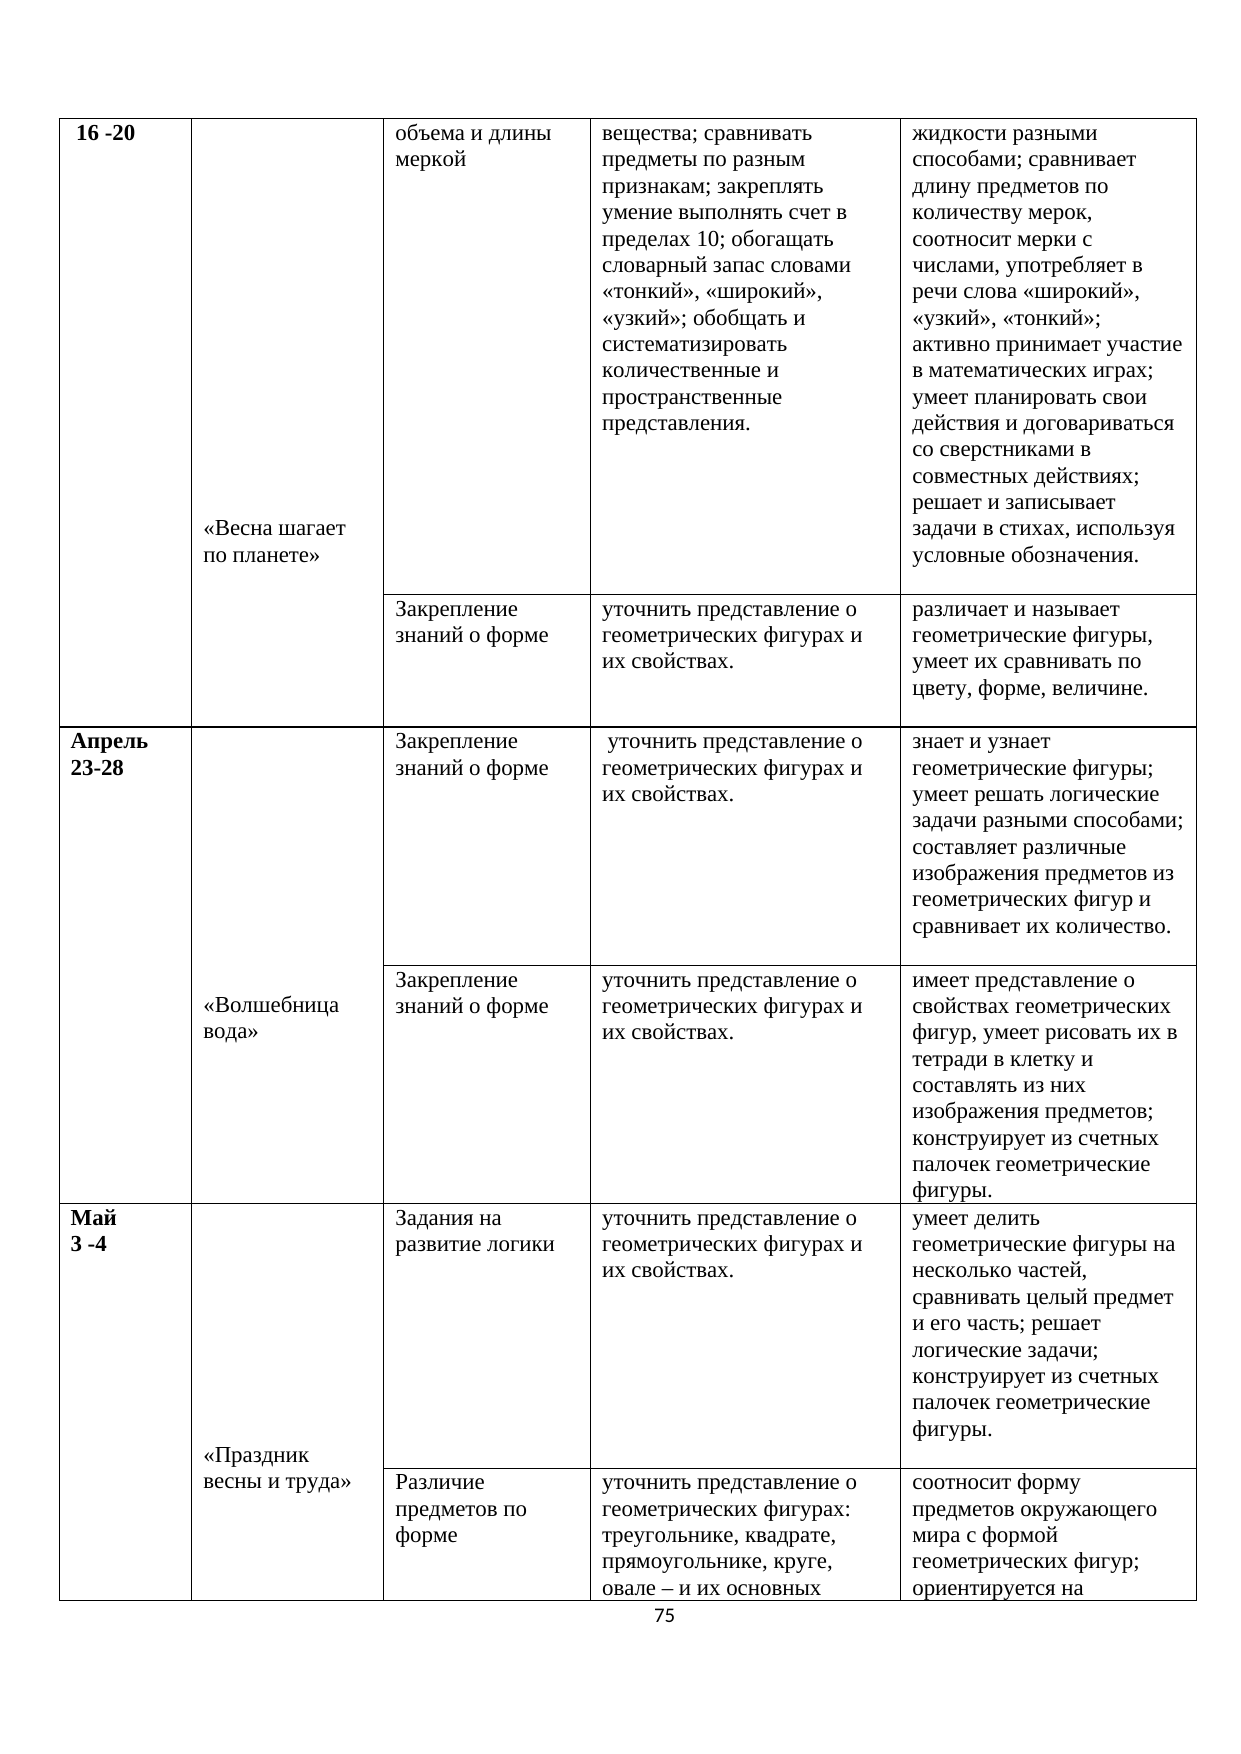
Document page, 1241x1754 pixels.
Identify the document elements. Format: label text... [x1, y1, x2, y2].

table_cell уточнить представление о геометрических фигурах и их свойствах. [591, 728, 900, 964]
table_cell «Праздник весны и труда» [192, 1204, 383, 1600]
table_cell Май 3 -4 [60, 1204, 191, 1600]
table_cell «Волшебница вода» [192, 728, 383, 1203]
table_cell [901, 119, 1196, 593]
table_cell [591, 1469, 900, 1600]
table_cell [591, 119, 900, 593]
table_cell уточнить представление о геометрических фигурах и их свойствах. [591, 966, 900, 1203]
table_cell различает и называет геометрические фигуры, умеет их сравнивать по цвету, форме, величине. [901, 595, 1196, 726]
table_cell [192, 119, 383, 726]
table_cell умеет делить геометрические фигуры на несколько частей, сравнивать целый предмет и его часть; решает логические задачи; конструирует из счетных палочек геометрические фигуры. [901, 1204, 1196, 1467]
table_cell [384, 119, 590, 593]
table_cell Задания на развитие логики [384, 1204, 590, 1467]
table_cell Закрепление знаний о форме [384, 595, 590, 726]
table_cell Закрепление знаний о форме [384, 966, 590, 1203]
table_cell знает и узнает геометрические фигуры; умеет решать логические задачи разными способами; составляет различные изображения предметов из геометрических фигур и сравнивает их количество. [901, 728, 1196, 964]
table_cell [384, 1469, 590, 1600]
table_cell Закрепление знаний о форме [384, 728, 590, 964]
table_cell имеет представление о свойствах геометрических фигур, умеет рисовать их в тетради в клетку и составлять из них изображения предметов; конструирует из счетных палочек геометрические фигуры. [901, 966, 1196, 1203]
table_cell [901, 1469, 1196, 1600]
table_cell уточнить представление о геометрических фигурах и их свойствах. [591, 595, 900, 726]
table_cell Апрель 23-28 [60, 728, 191, 1203]
table_cell уточнить представление о геометрических фигурах и их свойствах. [591, 1204, 900, 1467]
table_cell Апрель 16 -20 [60, 119, 191, 726]
